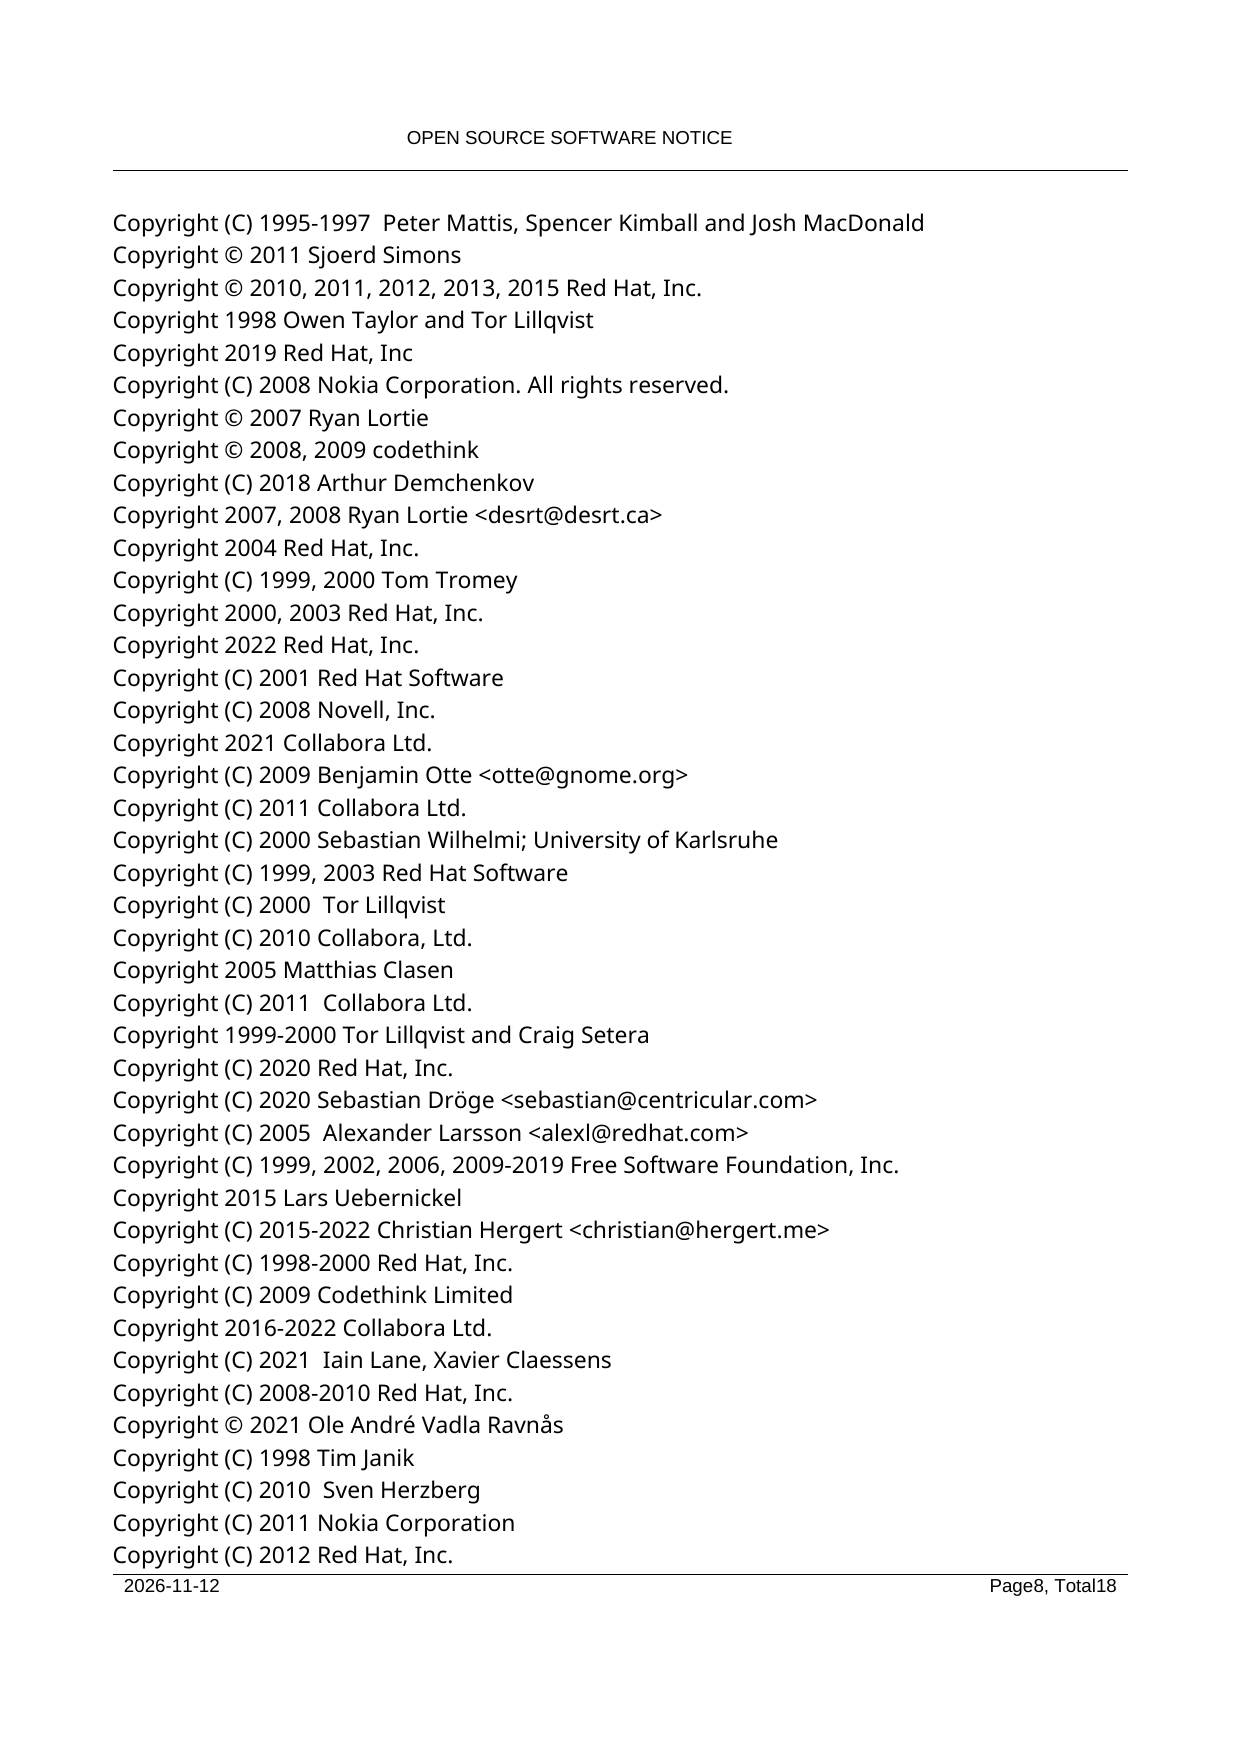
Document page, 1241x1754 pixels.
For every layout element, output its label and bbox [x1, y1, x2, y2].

text [112, 206, 1128, 1571]
